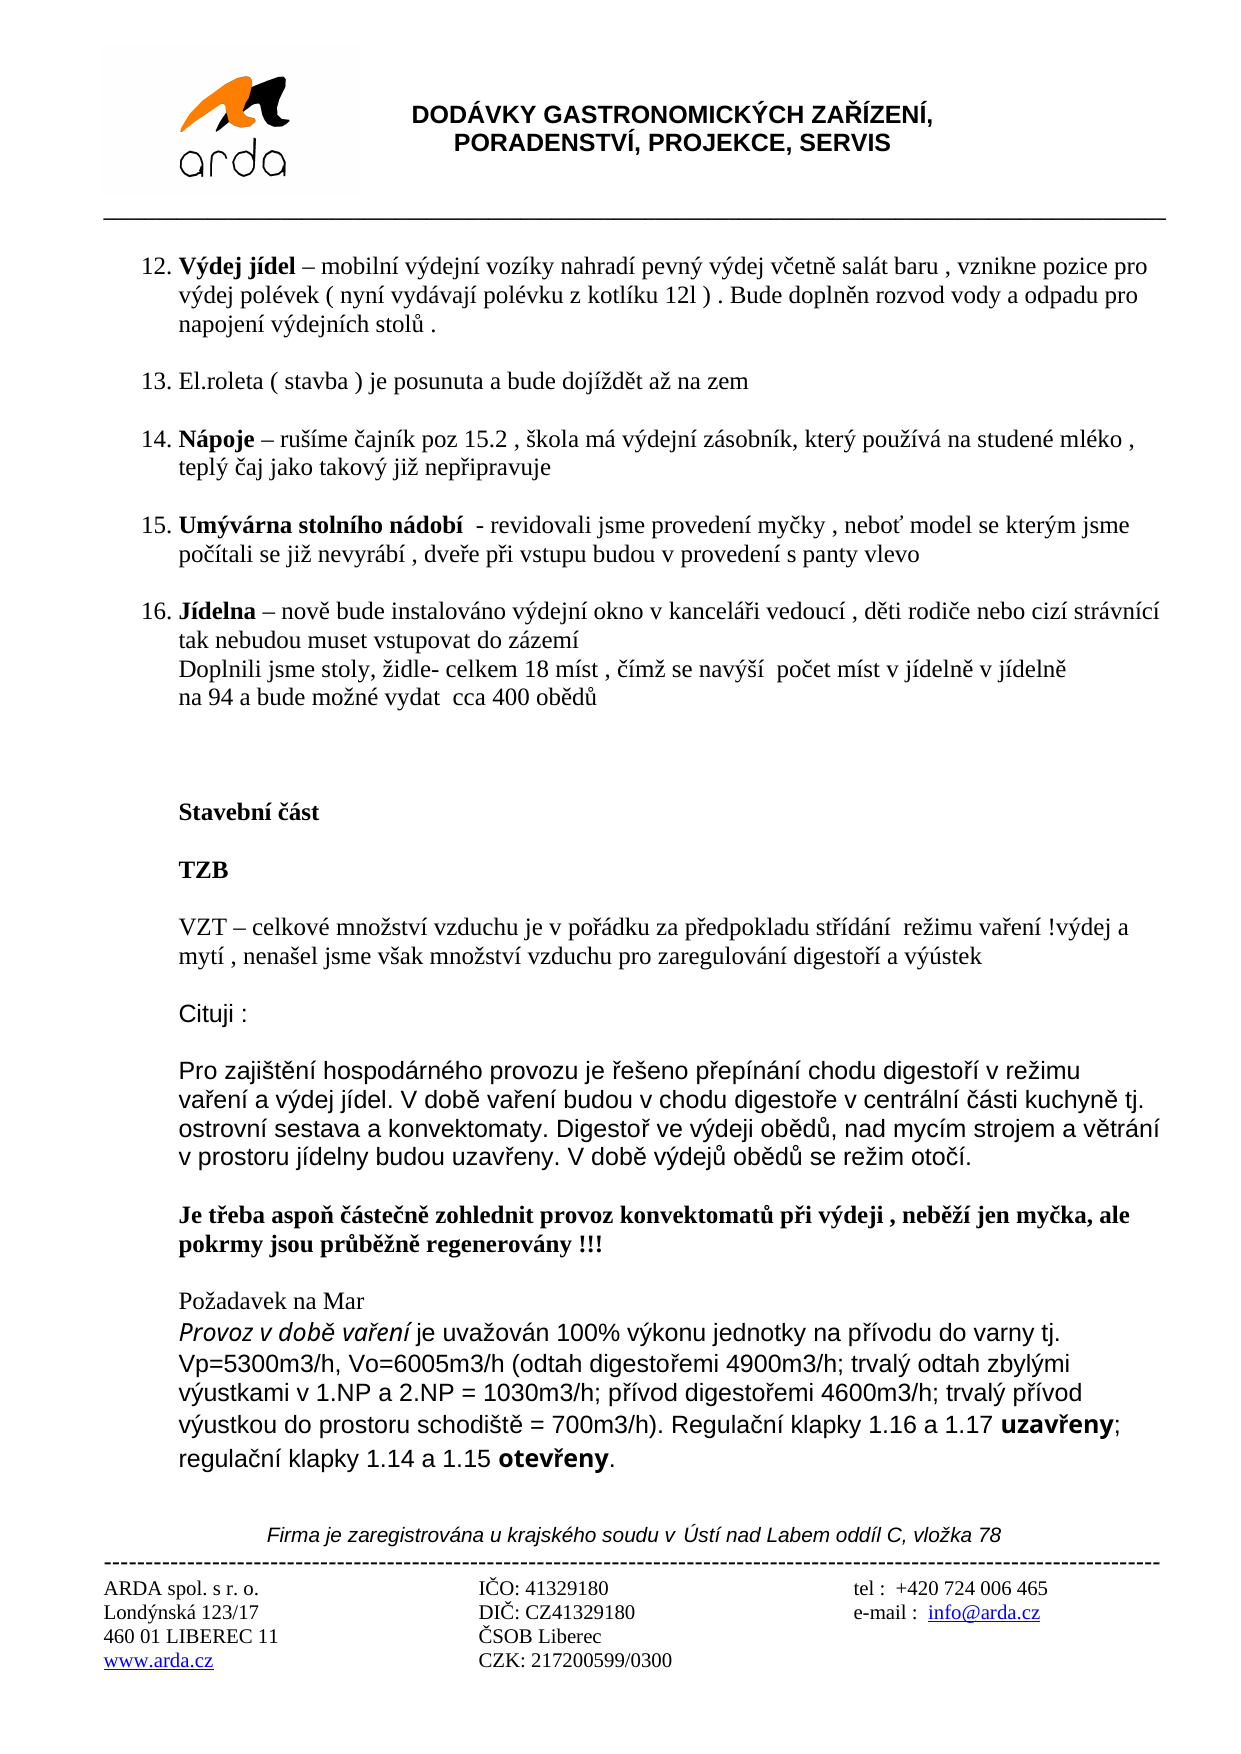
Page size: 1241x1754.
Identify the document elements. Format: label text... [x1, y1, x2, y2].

text VZT – celkové množství vzduchu je v pořádku za předpokladu střídání režimu vaření !výdej a mytí , nenašel jsme však množství vzduchu pro zaregulování digestoří a výústek [178, 912, 1167, 970]
list Jídelna – nově bude instalováno výdejní okno v kanceláři vedoucí , děti rodiče nebo cizí strávnící [141, 596, 1167, 625]
text Vp=5300m3/h, Vo=6005m3/h (odtah digestořemi 4900m3/h; trvalý odtah zbylými [103, 1349, 1167, 1378]
text tak nebudou muset vstupovat do zázemí [178, 625, 1167, 654]
list El.roleta ( stavba ) je posunuta a bude dojíždět až na zem [141, 366, 1167, 395]
text v prostoru jídelny budou uzavřeny. V době výdejů obědů se režim otočí. [178, 1142, 1167, 1200]
text TZB [178, 855, 1167, 884]
text Provoz v době vaření je uvažován 100% výkonu jednotky na přívodu do varny tj. [103, 1315, 1167, 1349]
text Stavební část [178, 797, 1167, 826]
text na 94 a bude možné vydat cca 400 obědů [178, 682, 1167, 711]
list Umývárna stolního nádobí - revidovali jsme provedení myčky , neboť model se kterým jsme počítali se již nevyrábí , dveře při vstupu budou v provedení s panty vlevo [141, 510, 1167, 567]
text výustkou do prostoru schodiště = 700m3/h). Regulační klapky 1.16 a 1.17 uzavřeny; [103, 1406, 1167, 1441]
text Je třeba aspoň částečně zohlednit provoz konvektomatů při výdeji , neběží jen myčka, ale pokrmy jsou průběžně regenerovány !!! [178, 1200, 1167, 1257]
text vaření a výdej jídel. V době vaření budou v chodu digestoře v centrální části kuchyně tj. [103, 1085, 1167, 1114]
text Pro zajištění hospodárného provozu je řešeno přepínání chodu digestoří v režimu [103, 1056, 1167, 1085]
text regulační klapky 1.14 a 1.15 otevřeny. [103, 1441, 1167, 1474]
picture [102, 44, 362, 194]
list Výdej jídel – mobilní výdejní vozíky nahradí pevný výdej včetně salát baru , vznikne pozice pro výdej polévek ( nyní vydávají polévku z kotlíku 12l ) . Bude doplněn rozvod vody a odpadu pro napojení výdejních stolů . [141, 251, 1167, 337]
text výustkami v 1.NP a 2.NP = 1030m3/h; přívod digestořemi 4600m3/h; trvalý přívod [103, 1378, 1167, 1406]
text Cituji : [103, 999, 1167, 1027]
list Nápoje – rušíme čajník poz 15.2 , škola má výdejní zásobník, který používá na studené mléko , teplý čaj jako takový již nepřipravuje [141, 424, 1167, 481]
text Doplnili jsme stoly, židle- celkem 18 míst , čímž se navýší počet míst v jídelně v jídelně [178, 654, 1167, 682]
text Požadavek na Mar [178, 1286, 1167, 1315]
text ostrovní sestava a konvektomaty. Digestoř ve výdeji obědů, nad mycím strojem a větrání [103, 1114, 1167, 1142]
